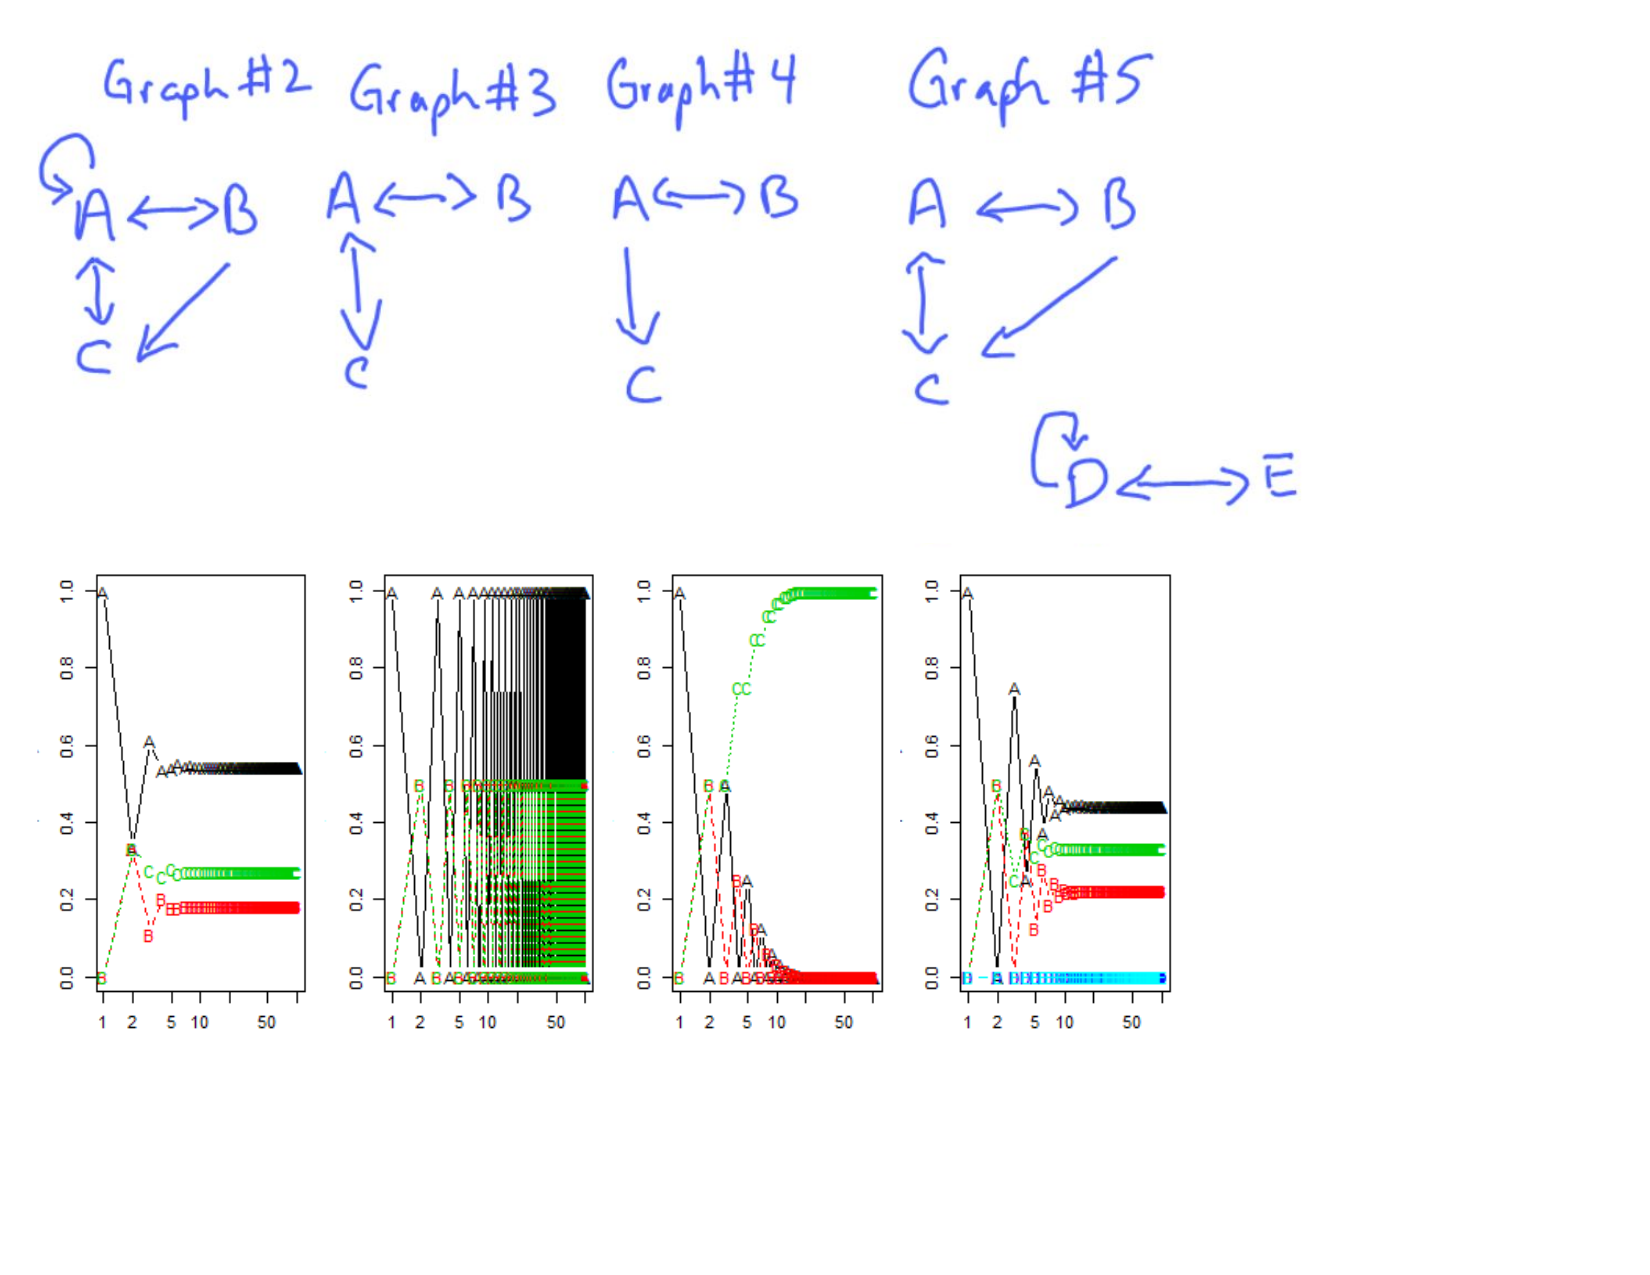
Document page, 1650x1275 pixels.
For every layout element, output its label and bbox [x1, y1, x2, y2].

picture [37, 556, 1189, 1052]
picture [37, 37, 1360, 553]
